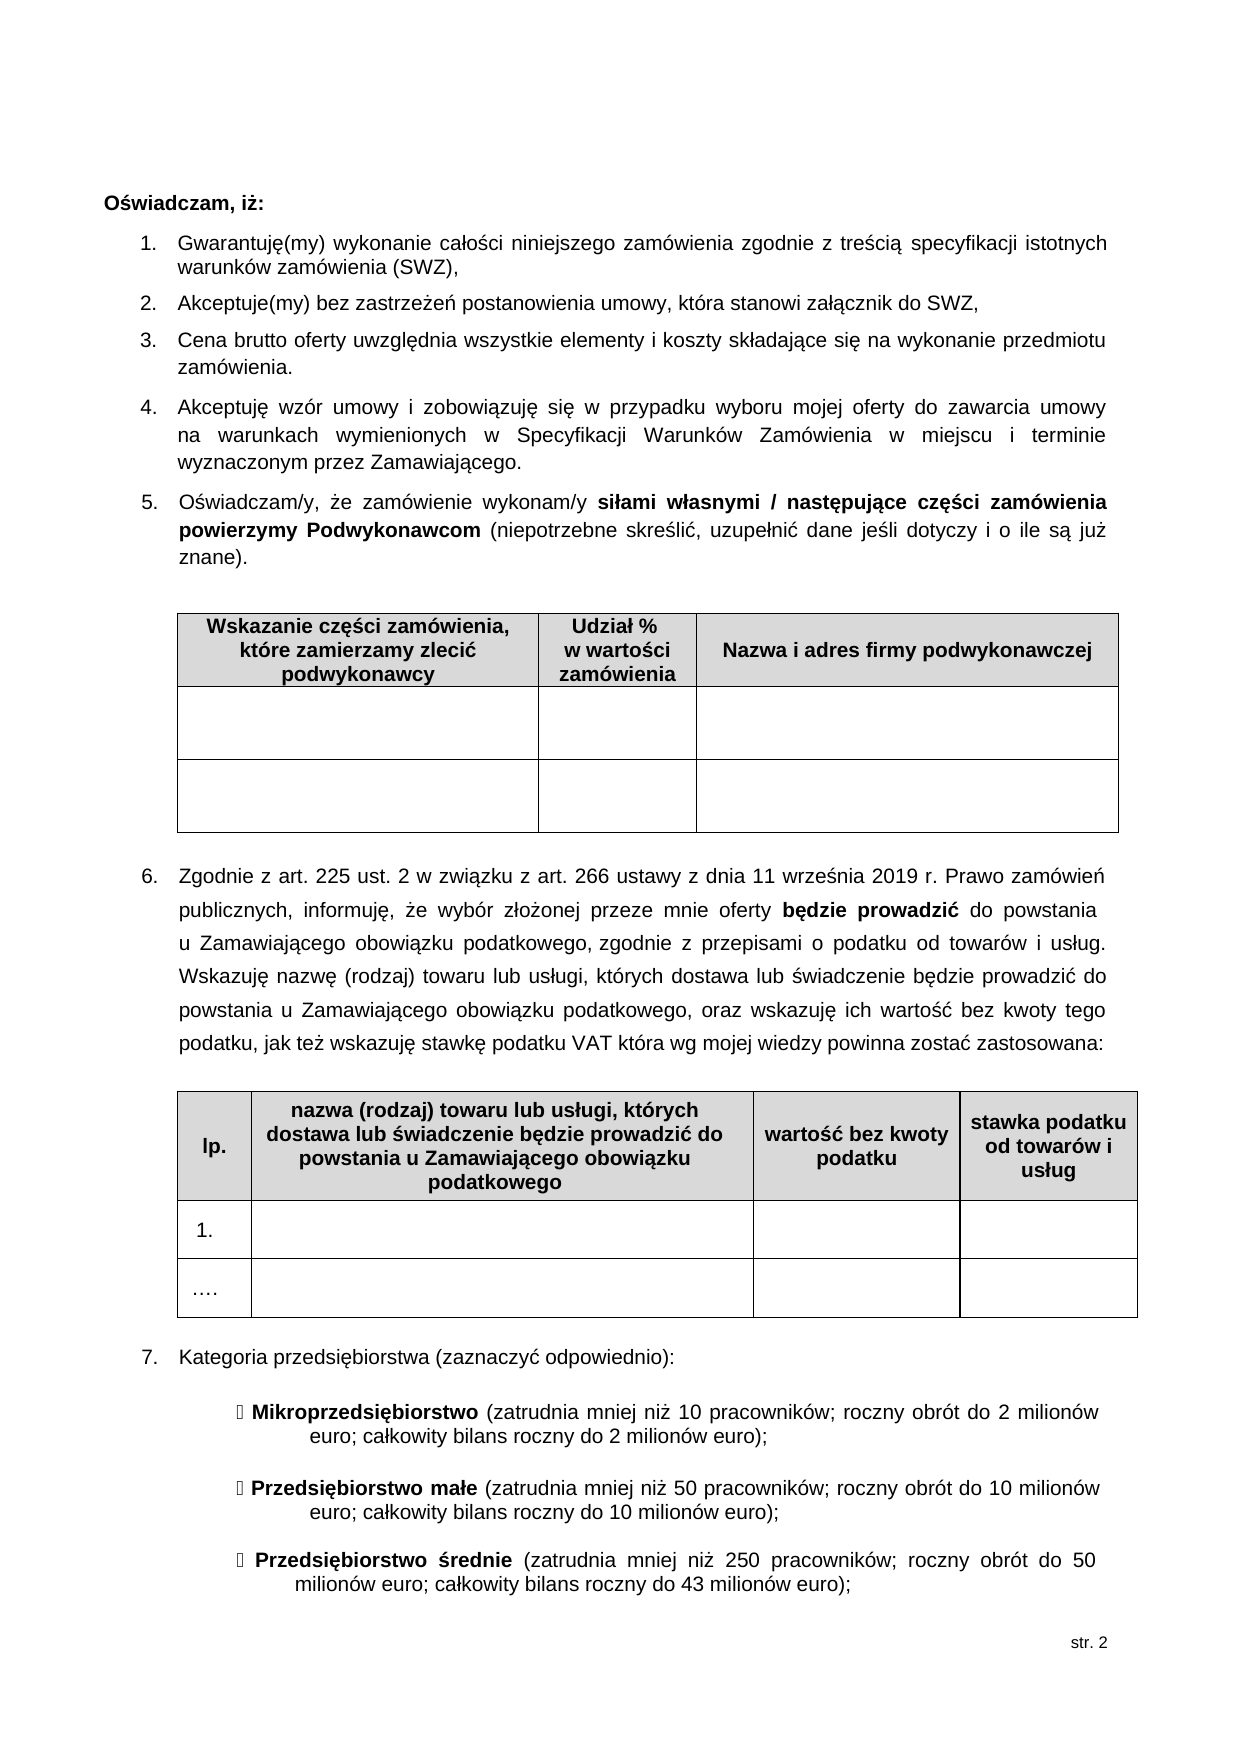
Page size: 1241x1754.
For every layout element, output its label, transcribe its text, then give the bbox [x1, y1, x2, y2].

text Mikroprzedsiębiorstwo (zatrudnia mniej niż 10 pracowników; roczny obrót do 2 milionów euro; całkowity bilans roczny do 2 milionów euro); [236, 1400, 1107, 1448]
table_cell [754, 1259, 959, 1317]
table_cell [697, 760, 1118, 832]
text Przedsiębiorstwo średnie (zatrudnia mniej niż 250 pracowników; roczny obrót do 50 milionów euro; całkowity bilans roczny do 43 milionów euro); [236, 1548, 1107, 1596]
list Gwarantuję(my) wykonanie całości niniejszego zamówienia zgodnie z treścią specyfikacji istotnych warunków zamówienia (SWZ), [140, 231, 1107, 279]
table_header nazwa (rodzaj) towaru lub usługi, których dostawa lub świadczenie będzie prowadzić do powstania u Zamawiającego obowiązku podatkowego [252, 1092, 753, 1200]
table_header wartość bez kwoty podatku [754, 1092, 959, 1200]
list Cena brutto oferty uwzględnia wszystkie elementy i koszty składające się na wykonanie przedmiotu zamówienia. [140, 328, 1107, 379]
table_header stawka podatku od towarów i usług [961, 1092, 1137, 1200]
text Oświadczam, iż: [103, 191, 1107, 215]
list Akceptuje(my) bez zastrzeżeń postanowienia umowy, która stanowi załącznik do SWZ, [140, 291, 1107, 315]
table_cell [961, 1259, 1137, 1317]
table_cell [252, 1259, 753, 1317]
table_header Udział % w wartości zamówienia [539, 614, 696, 686]
table_cell [754, 1201, 959, 1258]
table_header Nazwa i adres firmy podwykonawczej [697, 614, 1118, 686]
table_header Wskazanie części zamówienia, które zamierzamy zlecić podwykonawcy [178, 614, 538, 686]
table_cell …. [178, 1259, 251, 1317]
table_cell [539, 687, 696, 759]
table_cell [178, 760, 538, 832]
table_cell [961, 1201, 1137, 1258]
table_cell [178, 687, 538, 759]
list Zgodnie z art. 225 ust. 2 w związku z art. 266 ustawy z dnia 11 września 2019 r. Prawo zamówień publicznych, informuję, że wybór złożonej przeze mnie oferty będzie prowadzić do powstania u Zamawiającego obowiązku podatkowego, zgodnie z przepisami o podatku od towarów i usług. Wskazuję nazwę (rodzaj) towaru lub usługi, których dostawa lub świadczenie będzie prowadzić do powstania u Zamawiającego obowiązku podatkowego, oraz wskazuję ich wartość bez kwoty tego podatku, jak też wskazuję stawkę podatku VAT która wg mojej wiedzy powinna zostać zastosowana: [141, 857, 1107, 1057]
table_cell [697, 687, 1118, 759]
table_header lp. [178, 1092, 251, 1200]
list Akceptuję wzór umowy i zobowiązuję się w przypadku wyboru mojej oferty do zawarcia umowy na warunkach wymienionych w Specyfikacji Warunków Zamówienia w miejscu i terminie wyznaczonym przez Zamawiającego. [140, 395, 1107, 474]
text Przedsiębiorstwo małe (zatrudnia mniej niż 50 pracowników; roczny obrót do 10 milionów euro; całkowity bilans roczny do 10 milionów euro); [236, 1476, 1107, 1524]
table_cell 1. [178, 1201, 251, 1258]
table_cell [539, 760, 696, 832]
list Kategoria przedsiębiorstwa (zaznaczyć odpowiednio): [141, 1345, 1107, 1369]
list Oświadczam/y, że zamówienie wykonam/y siłami własnymi / następujące części zamówienia powierzymy Podwykonawcom (niepotrzebne skreślić, uzupełnić dane jeśli dotyczy i o ile są już znane). [141, 490, 1107, 569]
table_cell [252, 1201, 753, 1258]
